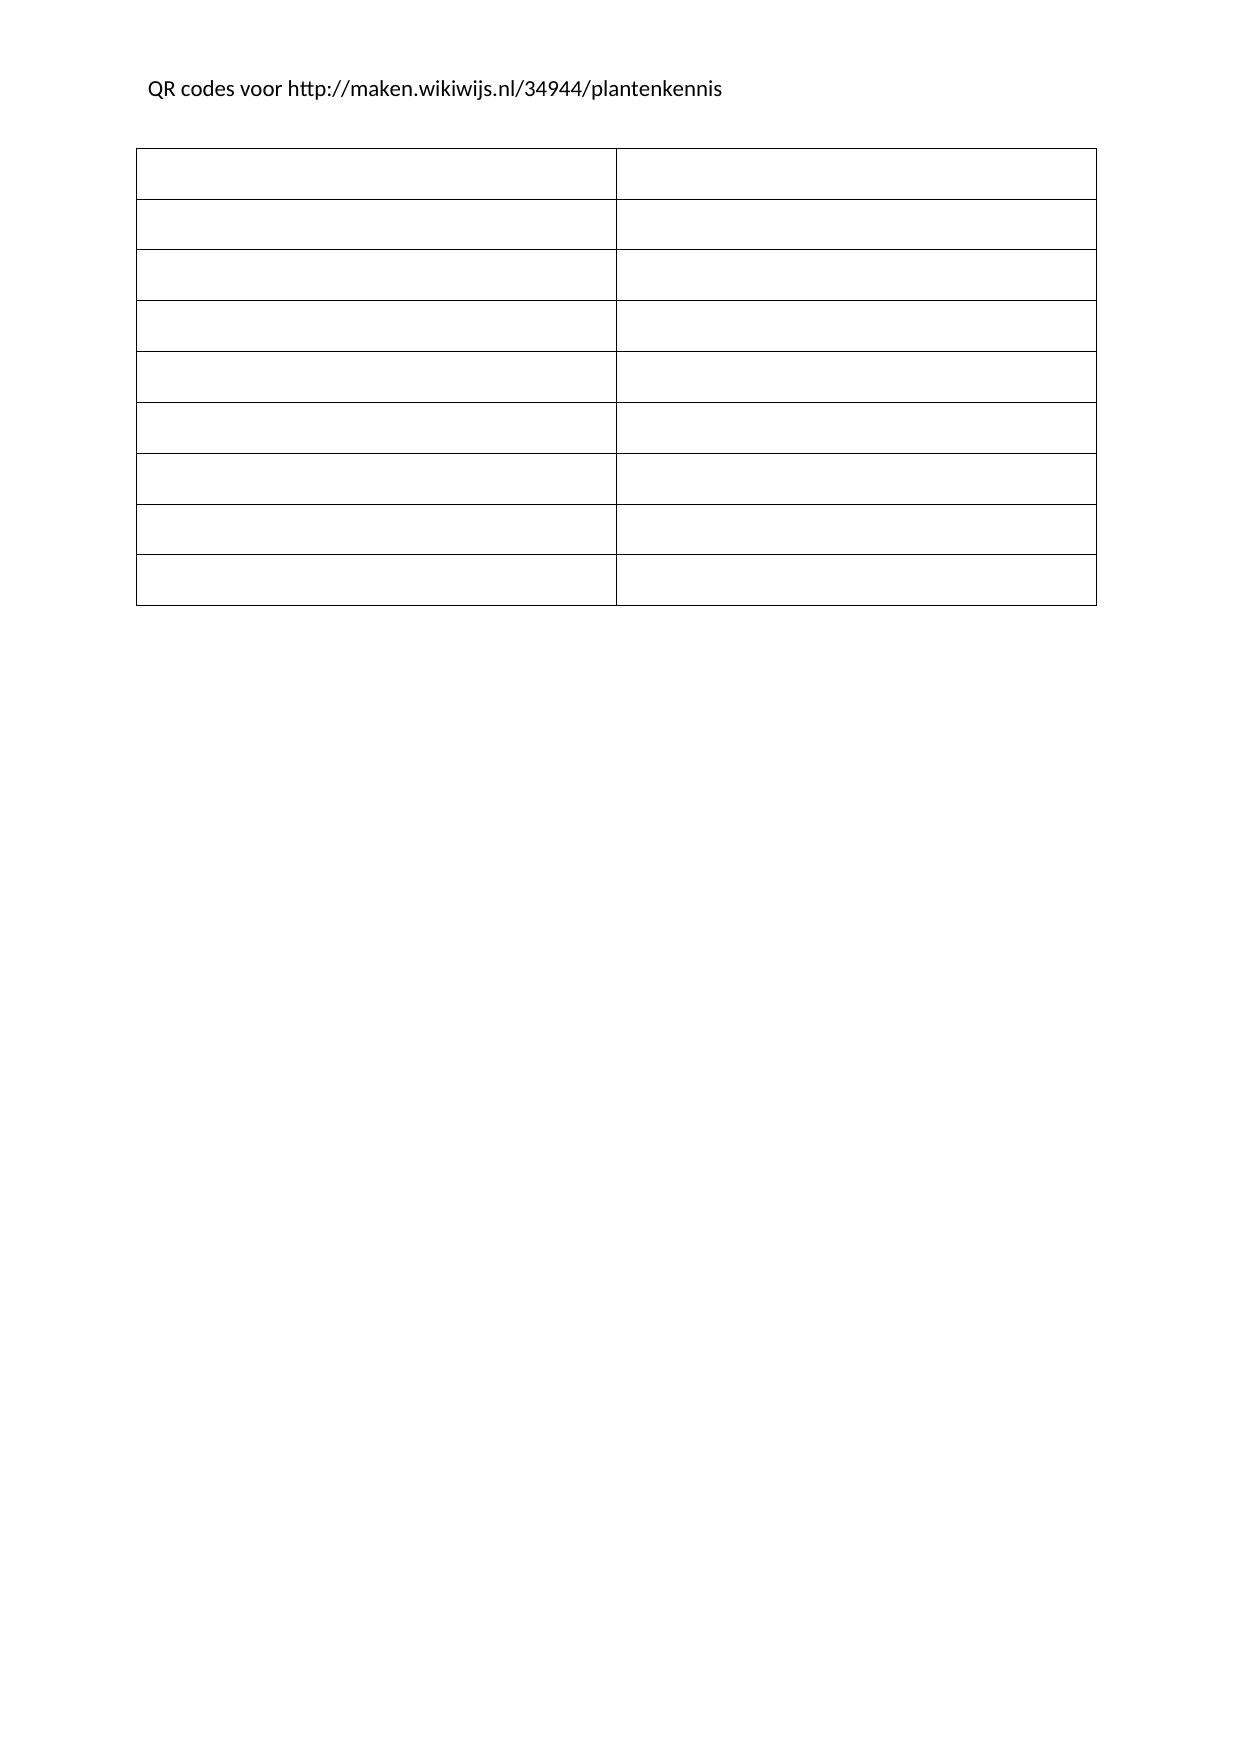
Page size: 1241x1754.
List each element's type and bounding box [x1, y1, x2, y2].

table_cell [137, 403, 616, 453]
table_cell [617, 403, 1096, 453]
table_cell [137, 505, 616, 554]
table_cell [137, 149, 616, 198]
table_cell [137, 301, 616, 351]
table_cell [617, 505, 1096, 554]
table_cell [617, 149, 1096, 198]
table_cell [137, 250, 616, 300]
table_cell [617, 200, 1096, 249]
table_cell [617, 555, 1096, 605]
table_cell [137, 454, 616, 503]
table_cell [617, 301, 1096, 351]
table_cell [137, 352, 616, 402]
table_cell [137, 555, 616, 605]
table_cell [617, 352, 1096, 402]
table_cell [617, 250, 1096, 300]
table_cell [617, 454, 1096, 503]
table_cell [137, 200, 616, 249]
